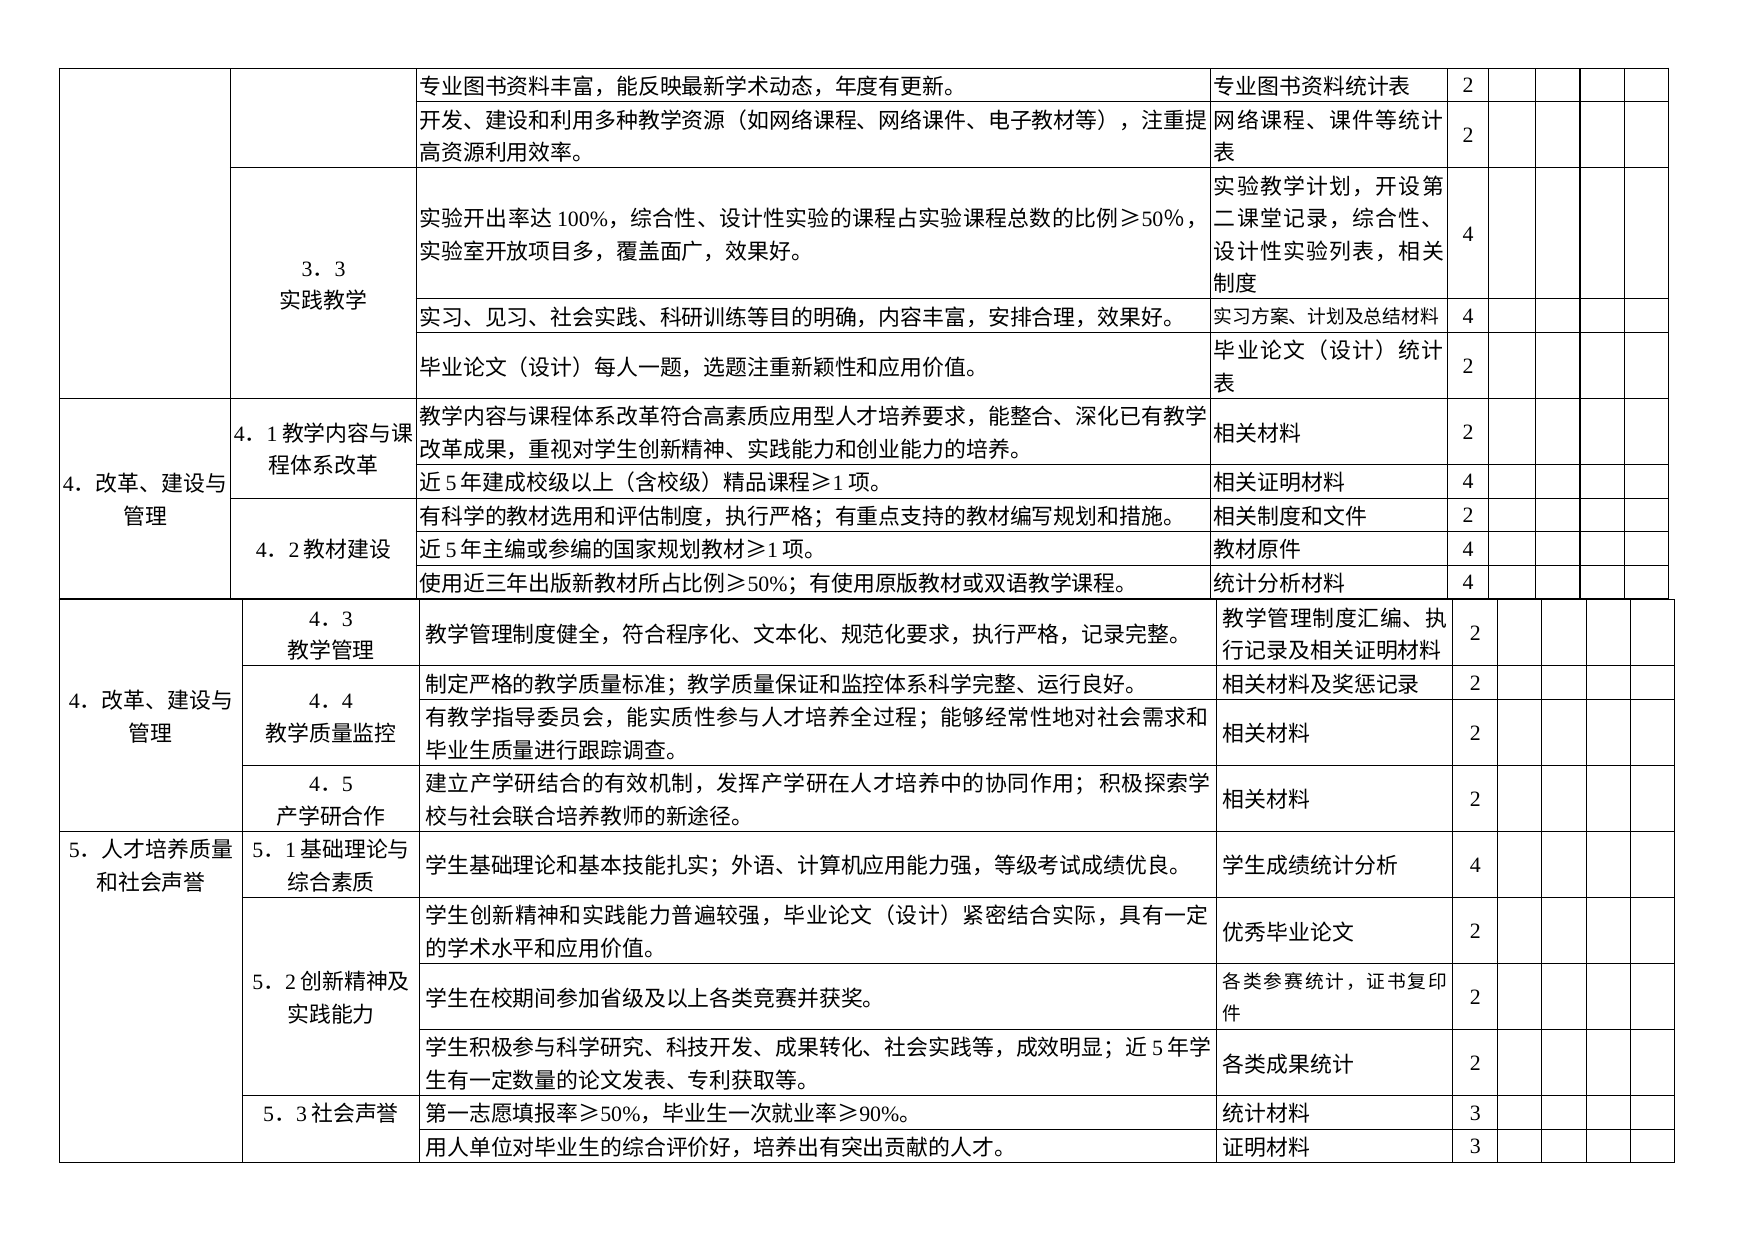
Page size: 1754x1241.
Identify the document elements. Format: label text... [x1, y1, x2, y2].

table_cell 4 [1448, 168, 1488, 298]
table_cell [1542, 666, 1586, 699]
table_cell [1625, 299, 1668, 332]
table_cell 有教学指导委员会，能实质性参与人才培养全过程；能够经常性地对社会需求和毕业生质量进行跟踪调查。 [420, 700, 1216, 765]
table_cell [1581, 299, 1624, 332]
table_cell [1625, 69, 1668, 101]
table_cell 专业图书资料丰富，能反映最新学术动态，年度有更新。 [417, 69, 1210, 101]
table_header 教学管理制度汇编、执行记录及相关证明材料 [1217, 600, 1452, 665]
table_header [1587, 600, 1630, 665]
table_cell 学生在校期间参加省级及以上各类竞赛并获奖。 [420, 964, 1216, 1029]
table_header 2 [1453, 600, 1497, 665]
table_cell [1587, 898, 1630, 963]
table_cell 2 [1453, 700, 1497, 765]
table_cell [1489, 465, 1535, 497]
table_cell [1625, 333, 1668, 398]
table_cell [1631, 666, 1674, 699]
table_cell [1536, 566, 1579, 598]
table_cell 开发、建设和利用多种教学资源（如网络课程、网络课件、电子教材等），注重提高资源利用效率。 [417, 102, 1210, 167]
table_cell [1631, 964, 1674, 1029]
table_cell [1581, 102, 1624, 167]
table_cell 实验教学计划，开设第二课堂记录，综合性、设计性实验列表，相关制度 [1211, 168, 1447, 298]
table_cell [1625, 168, 1668, 298]
table_cell 2 [1448, 69, 1488, 101]
table_cell [1587, 1130, 1630, 1162]
table_cell [1489, 168, 1535, 298]
table_cell 4．4 教学质量监控 [243, 666, 419, 765]
table_cell 教材原件 [1211, 532, 1447, 564]
table_cell 相关制度和文件 [1211, 499, 1447, 531]
table_cell 2 [1453, 964, 1497, 1029]
table_cell [1625, 499, 1668, 531]
table_cell [1489, 532, 1535, 564]
table_cell 近5年建成校级以上（含校级）精品课程≥1项。 [417, 465, 1210, 497]
table_cell 各类参赛统计，证书复印件 [1217, 964, 1452, 1029]
table_cell [1542, 1030, 1586, 1095]
table_header 4．改革、建设与管理 [60, 600, 242, 831]
table_cell 教学内容与课程体系改革符合高素质应用型人才培养要求，能整合、深化已有教学改革成果，重视对学生创新精神、实践能力和创业能力的培养。 [417, 399, 1210, 464]
table_cell [1489, 69, 1535, 101]
table_cell [1498, 1130, 1541, 1162]
table_cell [1542, 1096, 1586, 1128]
table_cell [1489, 566, 1535, 598]
table_cell 实习、见习、社会实践、科研训练等目的明确，内容丰富，安排合理，效果好。 [417, 299, 1210, 332]
table_cell [1498, 898, 1541, 963]
table_cell [1536, 499, 1579, 531]
table_cell [1587, 766, 1630, 831]
table_cell [1498, 964, 1541, 1029]
table_cell [1542, 700, 1586, 765]
table_cell 学生积极参与科学研究、科技开发、成果转化、社会实践等，成效明显；近5年学生有一定数量的论文发表、专利获取等。 [420, 1030, 1216, 1095]
table_cell 证明材料 [1217, 1130, 1452, 1162]
table_cell [1625, 465, 1668, 497]
table_cell 学生成绩统计分析 [1217, 832, 1452, 897]
table_cell 3 [1453, 1130, 1497, 1162]
table_cell [1625, 532, 1668, 564]
table_cell [1542, 964, 1586, 1029]
table_cell [1631, 1130, 1674, 1162]
table_cell [1581, 532, 1624, 564]
table_cell [1489, 299, 1535, 332]
table_cell 实验开出率达100%，综合性、设计性实验的课程占实验课程总数的比例≥50％，实验室开放项目多，覆盖面广，效果好。 [417, 168, 1210, 298]
table_cell 4 [1448, 299, 1488, 332]
table_cell 4．2教材建设 [231, 499, 416, 598]
table_cell 2 [1453, 666, 1497, 699]
table_cell [1625, 399, 1668, 464]
table_cell 优秀毕业论文 [1217, 898, 1452, 963]
table_cell 相关证明材料 [1211, 465, 1447, 497]
table_cell [1625, 566, 1668, 598]
table_cell 2 [1448, 333, 1488, 398]
table_cell [1631, 766, 1674, 831]
table_cell [1489, 499, 1535, 531]
table_cell 近5年主编或参编的国家规划教材≥1项。 [417, 532, 1210, 564]
table_cell 用人单位对毕业生的综合评价好，培养出有突出贡献的人才。 [420, 1130, 1216, 1162]
table_cell 2 [1448, 399, 1488, 464]
table_cell [1498, 700, 1541, 765]
table_cell [1581, 465, 1624, 497]
table_cell 毕业论文（设计）统计表 [1211, 333, 1447, 398]
table_cell [1581, 499, 1624, 531]
table_cell [1536, 69, 1579, 101]
table_cell 第一志愿填报率≥50%，毕业生一次就业率≥90%。 [420, 1096, 1216, 1128]
table_cell [1587, 1096, 1630, 1128]
table_cell [1498, 666, 1541, 699]
table_cell 网络课程、课件等统计表 [1211, 102, 1447, 167]
table_cell 相关材料及奖惩记录 [1217, 666, 1452, 699]
table_cell 5．1基础理论与综合素质 [243, 832, 419, 897]
table_cell [1536, 299, 1579, 332]
table_cell [1536, 399, 1579, 464]
table_cell 3．3 实践教学 [231, 168, 416, 398]
table_cell [1631, 1030, 1674, 1095]
table_cell 统计分析材料 [1211, 566, 1447, 598]
table_cell 4．1教学内容与课程体系改革 [231, 399, 416, 497]
table_cell 3 [1453, 1096, 1497, 1128]
table_cell 有科学的教材选用和评估制度，执行严格；有重点支持的教材编写规划和措施。 [417, 499, 1210, 531]
table_cell [1536, 532, 1579, 564]
table_cell 相关材料 [1217, 700, 1452, 765]
table_cell 各类成果统计 [1217, 1030, 1452, 1095]
table_cell [1536, 465, 1579, 497]
table_cell 5．3社会声誉 [243, 1096, 419, 1162]
table_header 4．3 教学管理 [243, 600, 419, 665]
table_cell [1581, 168, 1624, 298]
table_cell 5．2创新精神及实践能力 [243, 898, 419, 1095]
table_cell 2 [1453, 898, 1497, 963]
table_cell [1498, 832, 1541, 897]
table_header [1542, 600, 1586, 665]
table_cell 建立产学研结合的有效机制，发挥产学研在人才培养中的协同作用；积极探索学校与社会联合培养教师的新途径。 [420, 766, 1216, 831]
table_cell 2 [1453, 1030, 1497, 1095]
table_cell [1542, 832, 1586, 897]
table_cell 5．人才培养质量和社会声誉 [60, 832, 242, 1162]
table_cell [1542, 1130, 1586, 1162]
table_cell [1536, 102, 1579, 167]
table_cell [1631, 1096, 1674, 1128]
table_cell [1536, 168, 1579, 298]
table_cell [1542, 898, 1586, 963]
table_header 教学管理制度健全，符合程序化、文本化、规范化要求，执行严格，记录完整。 [420, 600, 1216, 665]
table_cell [1542, 766, 1586, 831]
table_cell 使用近三年出版新教材所占比例≥50%；有使用原版教材或双语教学课程。 [417, 566, 1210, 598]
table_cell 2 [1453, 766, 1497, 831]
table_cell 4．5 产学研合作 [243, 766, 419, 831]
table_cell [1581, 69, 1624, 101]
table_cell 相关材料 [1211, 399, 1447, 464]
table_cell 4．改革、建设与管理 [60, 399, 230, 598]
table_cell [1489, 399, 1535, 464]
table_cell [1631, 832, 1674, 897]
table_cell 学生基础理论和基本技能扎实；外语、计算机应用能力强，等级考试成绩优良。 [420, 832, 1216, 897]
table_cell 4 [1448, 532, 1488, 564]
table_cell 2 [1448, 499, 1488, 531]
table_cell [1581, 566, 1624, 598]
table_cell [1536, 333, 1579, 398]
table_cell [1581, 333, 1624, 398]
table_cell 学生创新精神和实践能力普遍较强，毕业论文（设计）紧密结合实际，具有一定的学术水平和应用价值。 [420, 898, 1216, 963]
table_cell 2 [1448, 102, 1488, 167]
table_cell 毕业论文（设计）每人一题，选题注重新颖性和应用价值。 [417, 333, 1210, 398]
table_cell [1489, 102, 1535, 167]
table_cell 4 [1453, 832, 1497, 897]
table_cell [1498, 766, 1541, 831]
table_header [1498, 600, 1541, 665]
table_cell [1498, 1030, 1541, 1095]
table_cell [1587, 666, 1630, 699]
table_cell [1581, 399, 1624, 464]
table_cell [1631, 700, 1674, 765]
table_cell [1587, 832, 1630, 897]
table_cell [1587, 700, 1630, 765]
table_cell [1631, 898, 1674, 963]
table_cell 4 [1448, 566, 1488, 598]
table_cell 实习方案、计划及总结材料 [1211, 299, 1447, 332]
table_cell [1587, 1030, 1630, 1095]
table_cell [1489, 333, 1535, 398]
table_cell [1587, 964, 1630, 1029]
table_cell 相关材料 [1217, 766, 1452, 831]
table_cell 4 [1448, 465, 1488, 497]
table_cell 专业图书资料统计表 [1211, 69, 1447, 101]
table_cell [1498, 1096, 1541, 1128]
table_cell 制定严格的教学质量标准；教学质量保证和监控体系科学完整、运行良好。 [420, 666, 1216, 699]
table_cell [1625, 102, 1668, 167]
table_cell 统计材料 [1217, 1096, 1452, 1128]
table_header [1631, 600, 1674, 665]
